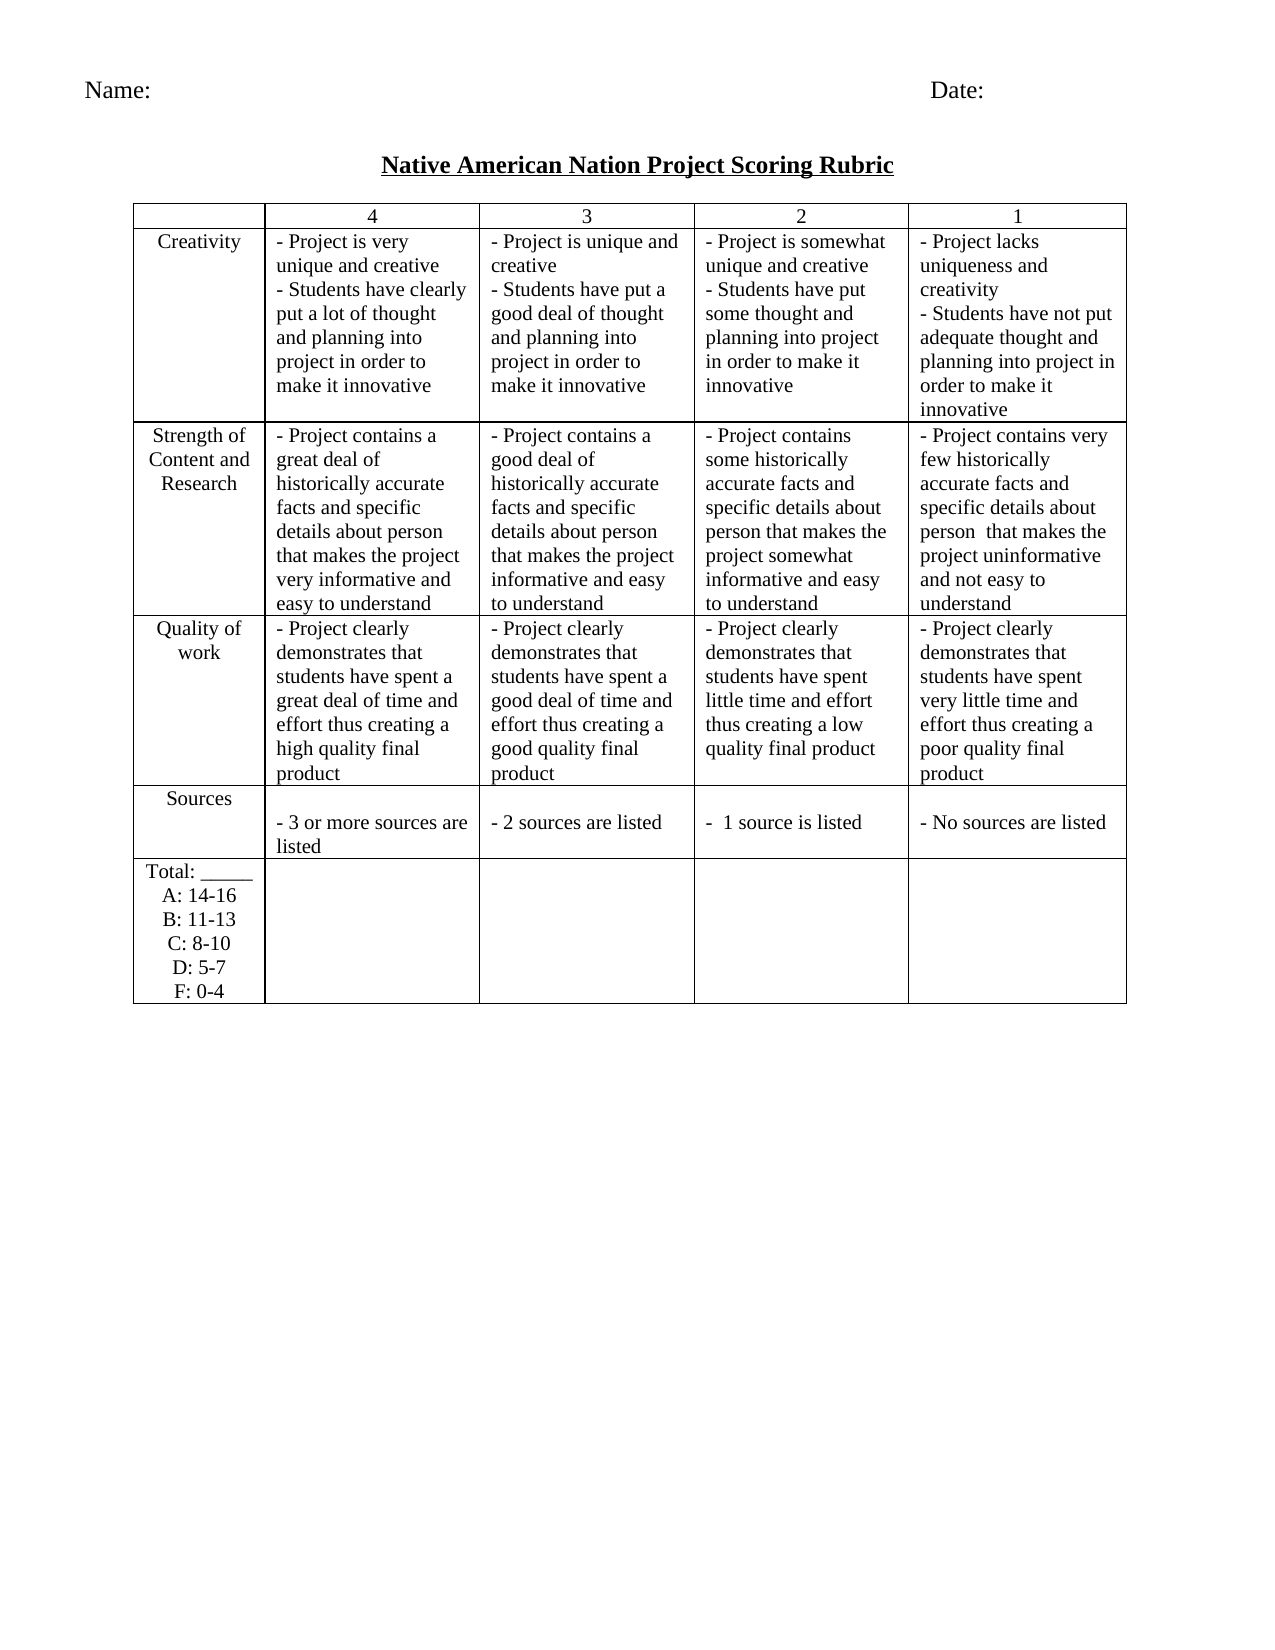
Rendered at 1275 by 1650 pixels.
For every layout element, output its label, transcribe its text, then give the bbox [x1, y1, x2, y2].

table_cell - Project clearly demonstrates that students have spent little time and effort thus creating a low quality final product [695, 616, 908, 784]
table_cell - Project clearly demonstrates that students have spent a great deal of time and effort thus creating a high quality final product [266, 616, 479, 784]
table_cell - 2 sources are listed [480, 786, 694, 858]
table_cell - Project lacks uniqueness and creativity - Students have not put adequate thought and planning into project in order to make it innovative [909, 229, 1126, 421]
table_cell - Project is very unique and creative - Students have clearly put a lot of thought and planning into project in order to make it innovative [266, 229, 479, 421]
table_cell - Project clearly demonstrates that students have spent a good deal of time and effort thus creating a good quality final product [480, 616, 694, 784]
table_cell - 3 or more sources are listed [266, 786, 479, 858]
table_header 2 [695, 204, 908, 228]
table_cell - 1 source is listed [695, 786, 908, 858]
table_header [134, 204, 264, 228]
table_cell - Project is somewhat unique and creative - Students have put some thought and planning into project in order to make it innovative [695, 229, 908, 421]
table_header 3 [480, 204, 694, 228]
table_cell - Project contains some historically accurate facts and specific details about person that makes the project somewhat informative and easy to understand [695, 423, 908, 615]
table_cell Quality of work [134, 616, 264, 784]
table_cell - Project contains very few historically accurate facts and specific details about person that makes the project uninformative and not easy to understand [909, 423, 1126, 615]
table_header 4 [266, 204, 479, 228]
table_cell [266, 859, 479, 1003]
table_cell Strength of Content and Research [134, 423, 264, 615]
table_cell Sources [134, 786, 264, 858]
table_cell - Project contains a great deal of historically accurate facts and specific details about person that makes the project very informative and easy to understand [266, 423, 479, 615]
table_cell Total: _____ A: 14-16 B: 11-13 C: 8-10 D: 5-7 F: 0-4 [134, 859, 264, 1003]
table_cell [695, 859, 908, 1003]
table_cell - Project contains a good deal of historically accurate facts and specific details about person that makes the project informative and easy to understand [480, 423, 694, 615]
table_cell - Project is unique and creative - Students have put a good deal of thought and planning into project in order to make it innovative [480, 229, 694, 421]
table_header 1 [909, 204, 1126, 228]
table_cell - No sources are listed [909, 786, 1126, 858]
text Native American Nation Project Scoring Rubric [84, 150, 1191, 179]
table_cell Creativity [134, 229, 264, 421]
table_cell [480, 859, 694, 1003]
table_cell - Project clearly demonstrates that students have spent very little time and effort thus creating a poor quality final product [909, 616, 1126, 784]
table_cell [909, 859, 1126, 1003]
